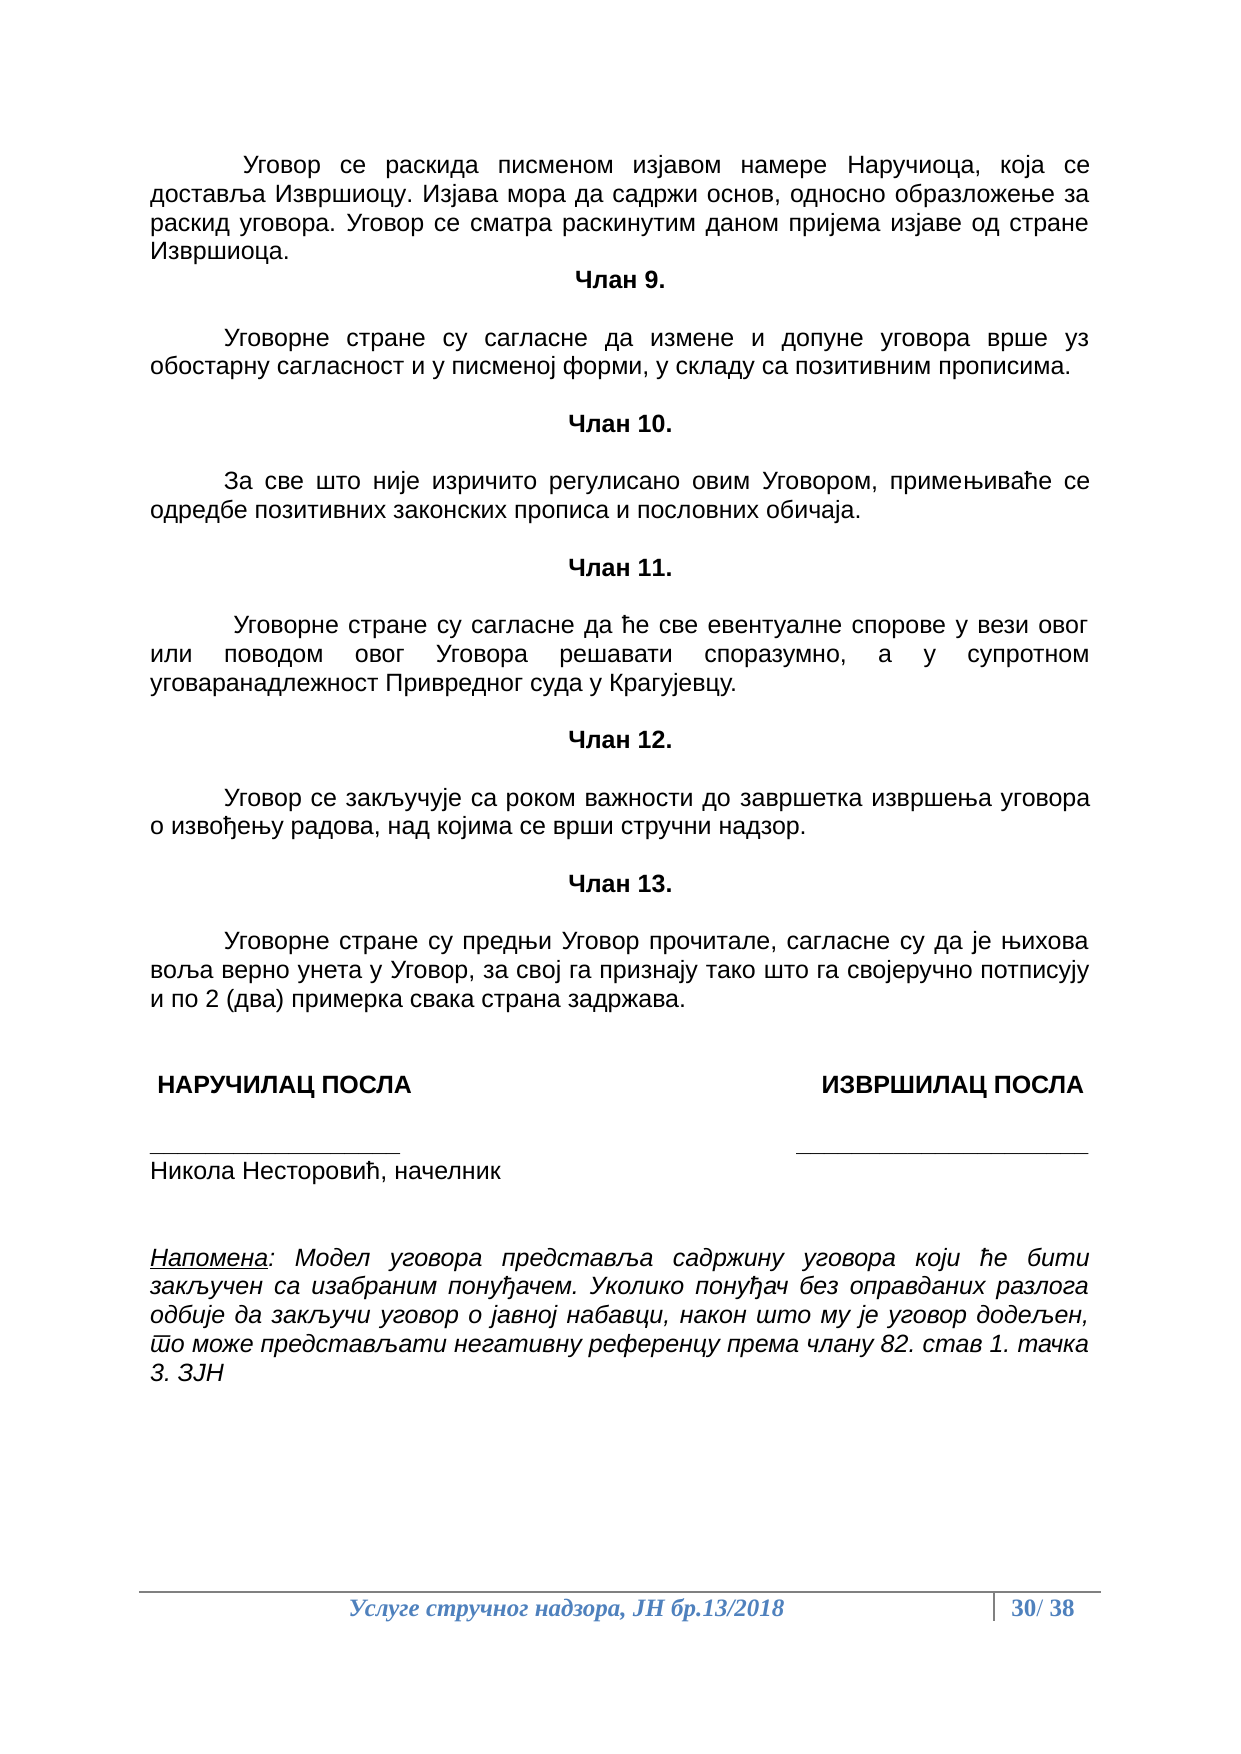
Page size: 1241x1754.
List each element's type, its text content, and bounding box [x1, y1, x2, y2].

text Уговор се раскида писменом изјавом намере Наручиоца, која се доставља Извршиоцу. Изјава мора да садржи основ, односно образложење за раскид уговора. Уговор се сматра раскинутим даном пријема изјаве од стране Извршиоца. [150, 150, 1090, 265]
text Напомена: Модел уговора представља садржину уговора који ће бити закључен са изабраним понуђачем. Уколико понуђач без оправданих разлога одбије да закључи уговор о јавној набавци, након што му је уговор додељен, то може представљати негативну референцу према члану 82. став 1. тачка 3. ЗЈН [150, 1242, 1090, 1386]
text За све што није изричито регулисано овим Уговором, примењиваће се одредбе позитивних законских прописа и пословних обичаја. [150, 466, 1090, 524]
text Уговорне стране су сагласне да измене и допуне уговора врше уз обостарну сагласност и у писменој форми, у складу са позитивним прописима. [150, 322, 1090, 380]
text Никола Несторовић, начелник [150, 1156, 1090, 1185]
text Члан 12. [150, 725, 1090, 754]
text Уговорне стране су предњи Уговор прочитале, сагласне су да је њихова воља верно унета у Уговор, за свој га признају тако што га својеручно потписују и по 2 (два) примерка свака страна задржава. [150, 926, 1090, 1012]
text НАРУЧИЛАЦ ПОСЛА ИЗВРШИЛАЦ ПОСЛА [150, 1070, 1090, 1099]
text Члан 13. [150, 869, 1090, 897]
text Уговор се закључује са роком важности до завршетка извршења уговора о извођењу радова, над којима се врши стручни надзор. [150, 782, 1090, 840]
text Уговорне стране су сагласне да ће све евентуалне спорове у вези овог или поводом овог Уговора решавати споразумно, а у супротном уговаранадлежност Привредног суда у Крагујевцу. [150, 610, 1090, 696]
text Члан 10. [150, 409, 1090, 437]
text Члан 11. [150, 552, 1090, 581]
text __________________ _____________________ [150, 1127, 1090, 1156]
text Члан 9. [150, 265, 1090, 294]
